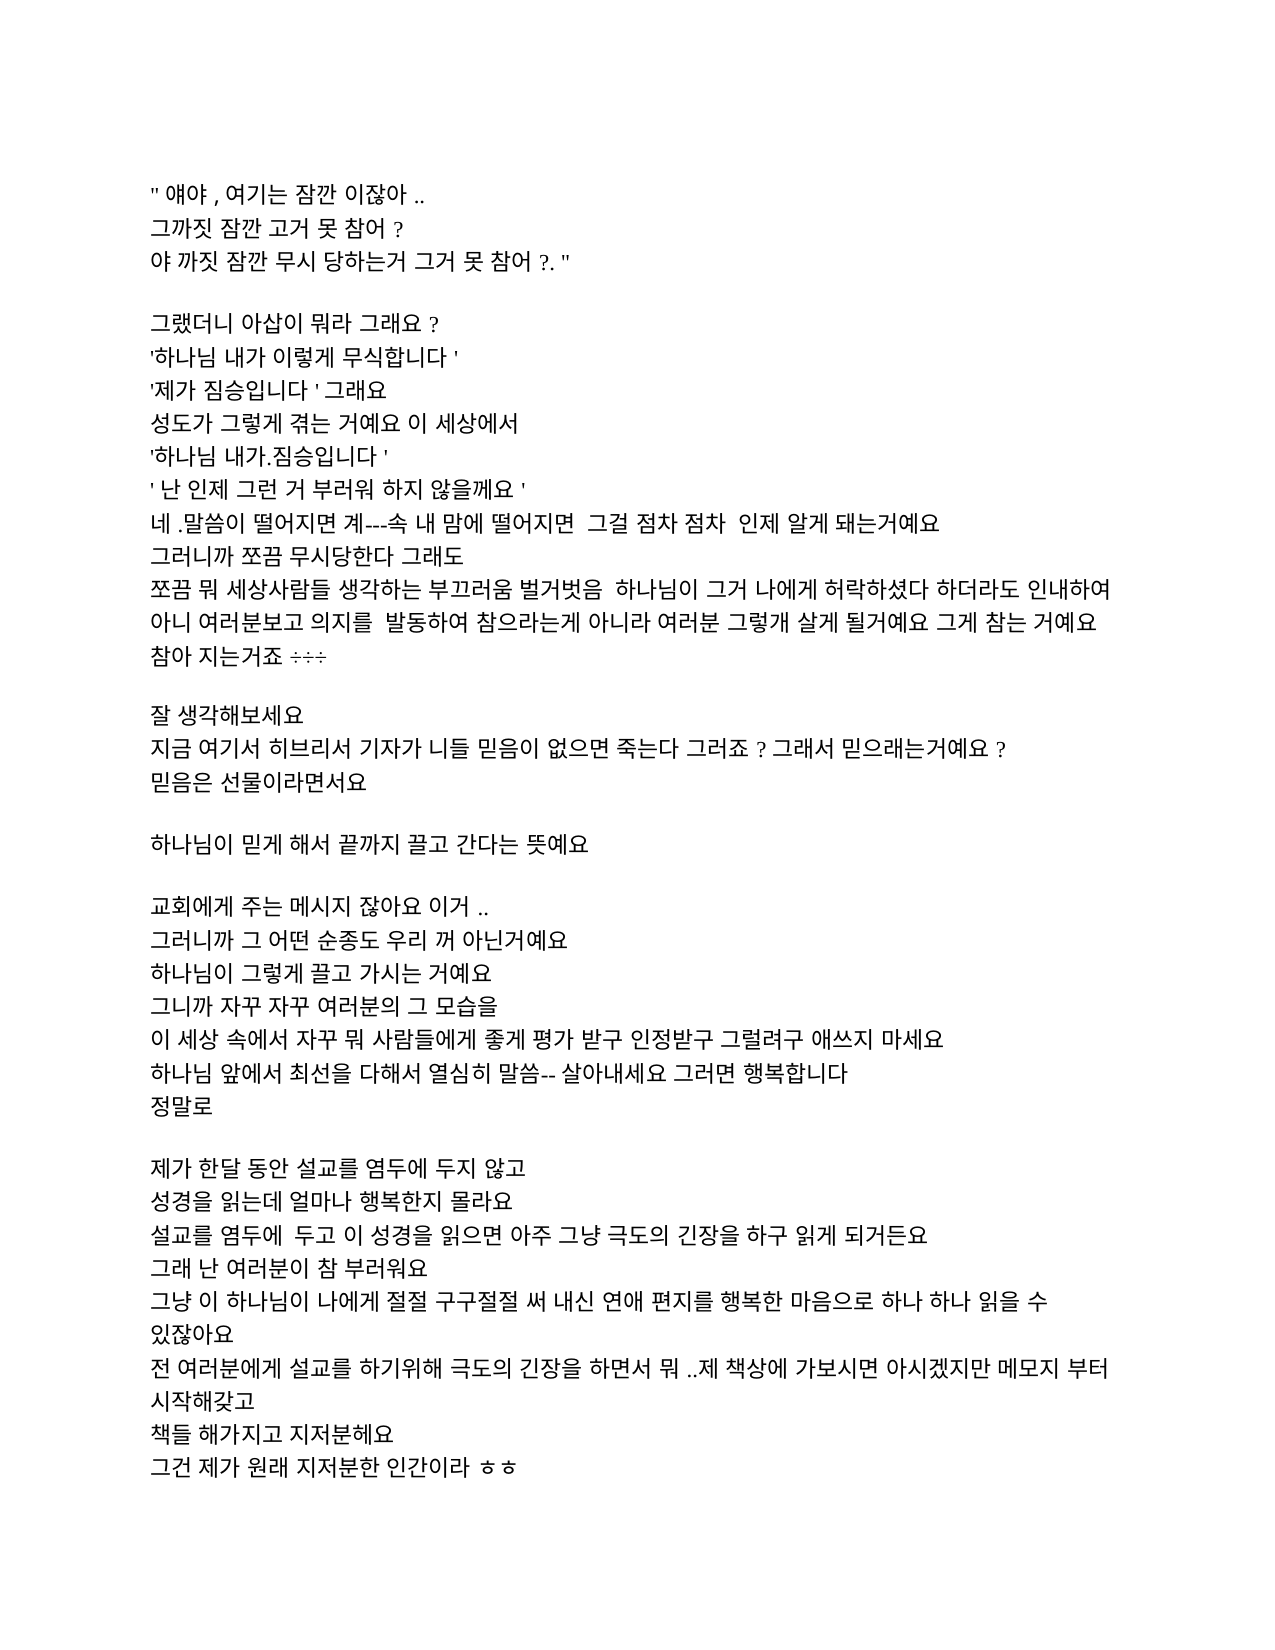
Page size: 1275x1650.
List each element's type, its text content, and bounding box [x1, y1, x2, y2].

text 하나님이 믿게 해서 끝까지 끌고 간다는 뜻예요 [150, 827, 1125, 860]
text 교회에게 주는 메시지 잖아요 이거 .. 그러니까 그 어떤 순종도 우리 꺼 아닌거예요 하나님이 그렇게 끌고 가시는 거예요 그니까 자꾸 자꾸 여러분의 그 모습을 이 세상 속에서 자꾸 뭐 사람들에게 좋게 평가 받구 인정받구 그럴려구 애쓰지 마세요 하나님 앞에서 최선을 다해서 열심히 말씀-- 살아내세요 그러면 행복합니다 정말로 [150, 889, 1125, 1122]
text 그랬더니 아삽이 뭐라 그래요 ? '하나님 내가 이렇게 무식합니다 ' '제가 짐승입니다 ' 그래요 성도가 그렇게 겪는 거예요 이 세상에서 '하나님 내가.짐승입니다 ' ' 난 인제 그런 거 부러워 하지 않을께요 ' 네 .말씀이 떨어지면 계---속 내 맘에 떨어지면 그걸 점차 점차 인제 알게 돼는거예요 그러니까 쪼끔 무시당한다 그래도 쪼끔 뭐 세상사람들 생각하는 부끄러움 벌거벗음 하나님이 그거 나에게 허락하셨다 하더라도 인내하여 아니 여러분보고 의지를 발동하여 참으라는게 아니라 여러분 그렇개 살게 될거예요 그게 참는 거예요 참아 지는거죠 ÷÷÷ 잘 생각해보세요 지금 여기서 히브리서 기자가 니들 믿음이 없으면 죽는다 그러죠 ? 그래서 믿으래는거예요 ? 믿음은 선물이라면서요 [150, 306, 1125, 798]
text " 얘야 , 여기는 잠깐 이잖아 .. 그까짓 잠깐 고거 못 참어 ? 야 까짓 잠깐 무시 당하는거 그거 못 참어 ?. " [150, 177, 1125, 277]
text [150, 1151, 1125, 1483]
